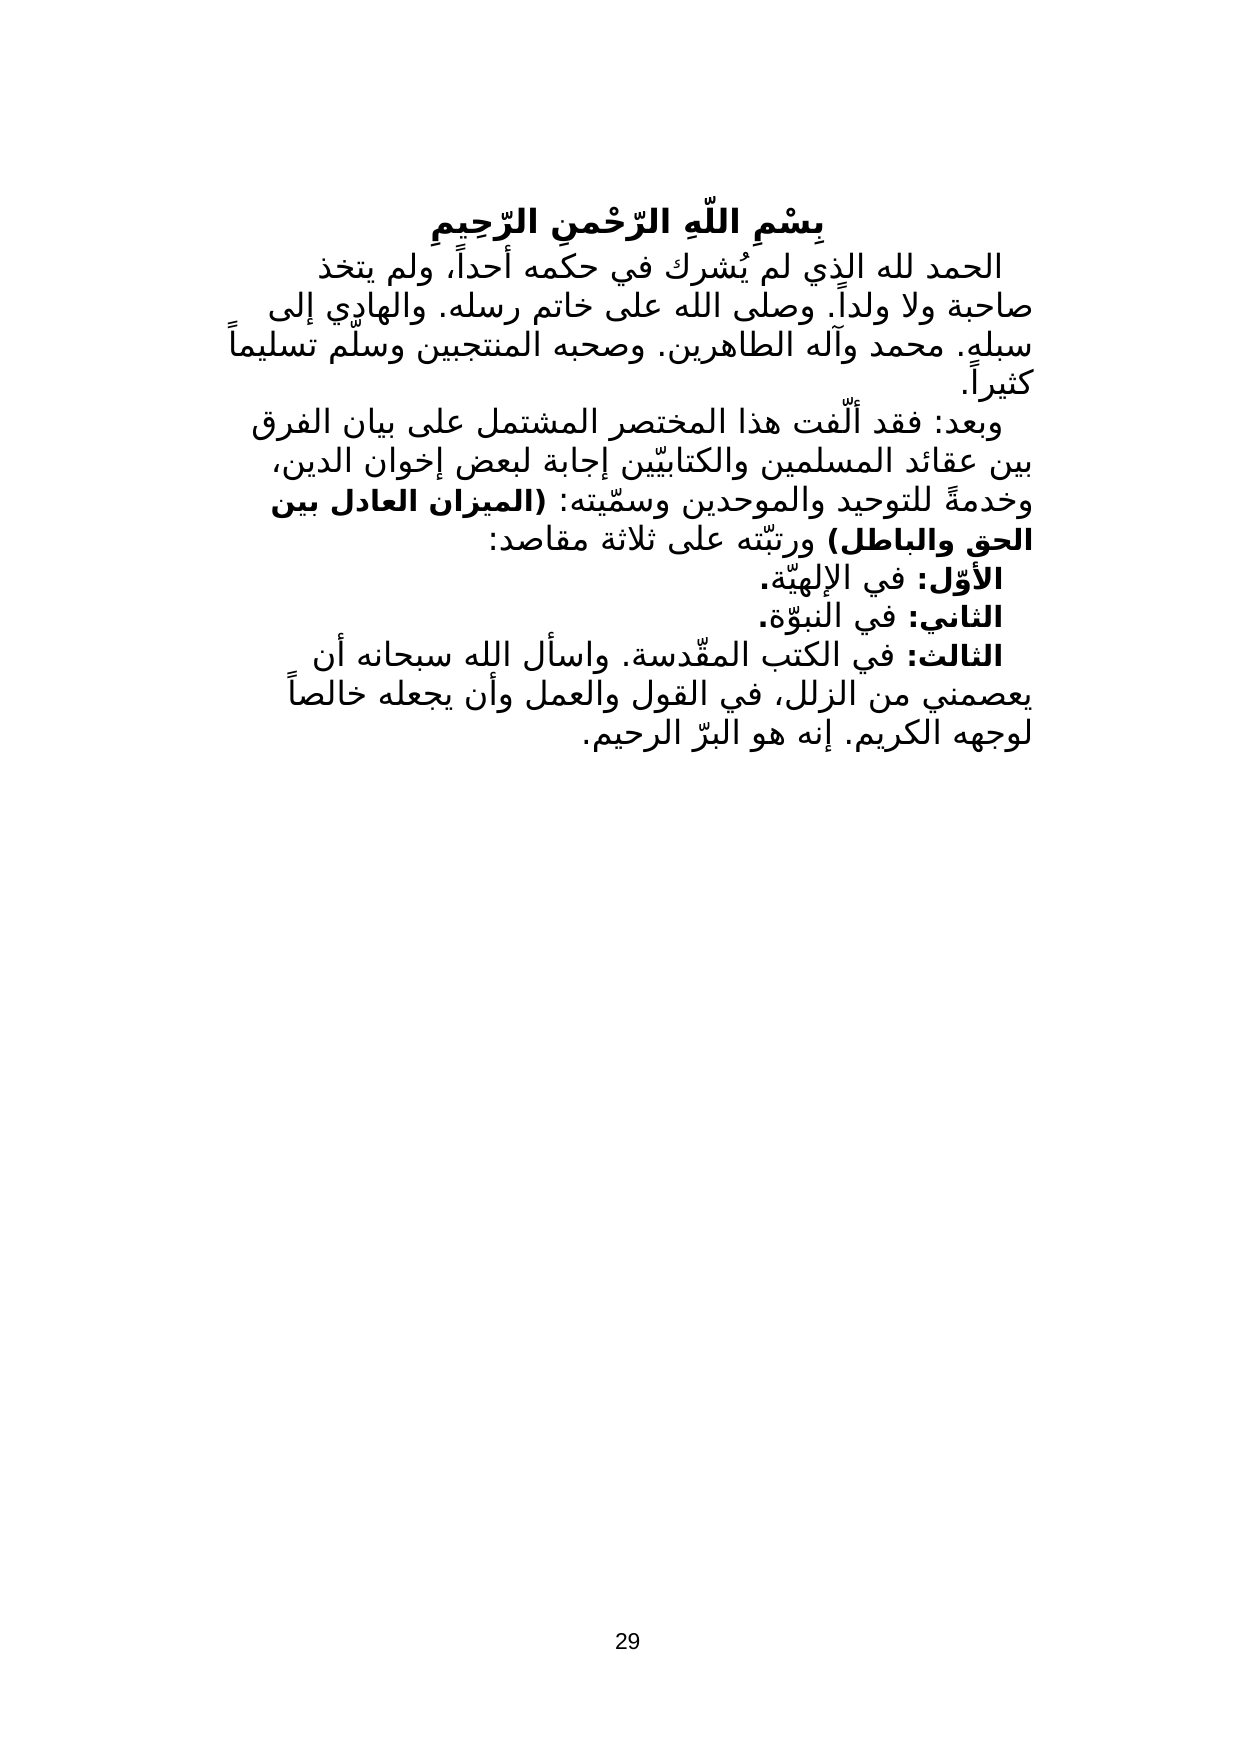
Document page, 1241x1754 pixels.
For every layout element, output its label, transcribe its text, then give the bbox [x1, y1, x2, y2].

text الحمد لله الذي لم يُشرك في حكمه أحداً، ولم يتخذ صاحبة ولا ولداً. وصلى الله على خاتم رسله. والهادي إلى سبله. محمد وآله الطاهرين. وصحبه المنتجبين وسلّم تسليماً كثيراً. [222, 247, 1033, 403]
text وبعد: فقد ألّفت هذا المختصر المشتمل على بيان الفرق بين عقائد المسلمين والكتابيّين إجابة لبعض إخوان الدين، وخدمةً للتوحيد والموحدين وسمّيته: (الميزان العادل بين الحق والباطل) ورتبّته على ثلاثة مقاصد: [222, 403, 1033, 558]
text بِسْمِ اللّهِ الرّحْمنِ الرّحِيمِ [222, 202, 1033, 241]
text الأوّل: في الإلهيّة. [222, 558, 1033, 597]
text الثالث: في الكتب المقّدسة. واسأل الله سبحانه أن يعصمني من الزلل، في القول والعمل وأن يجعله خالصاً لوجهه الكريم. إنه هو البرّ الرحيم. [222, 636, 1033, 752]
text الثاني: في النبوّة. [222, 597, 1033, 636]
